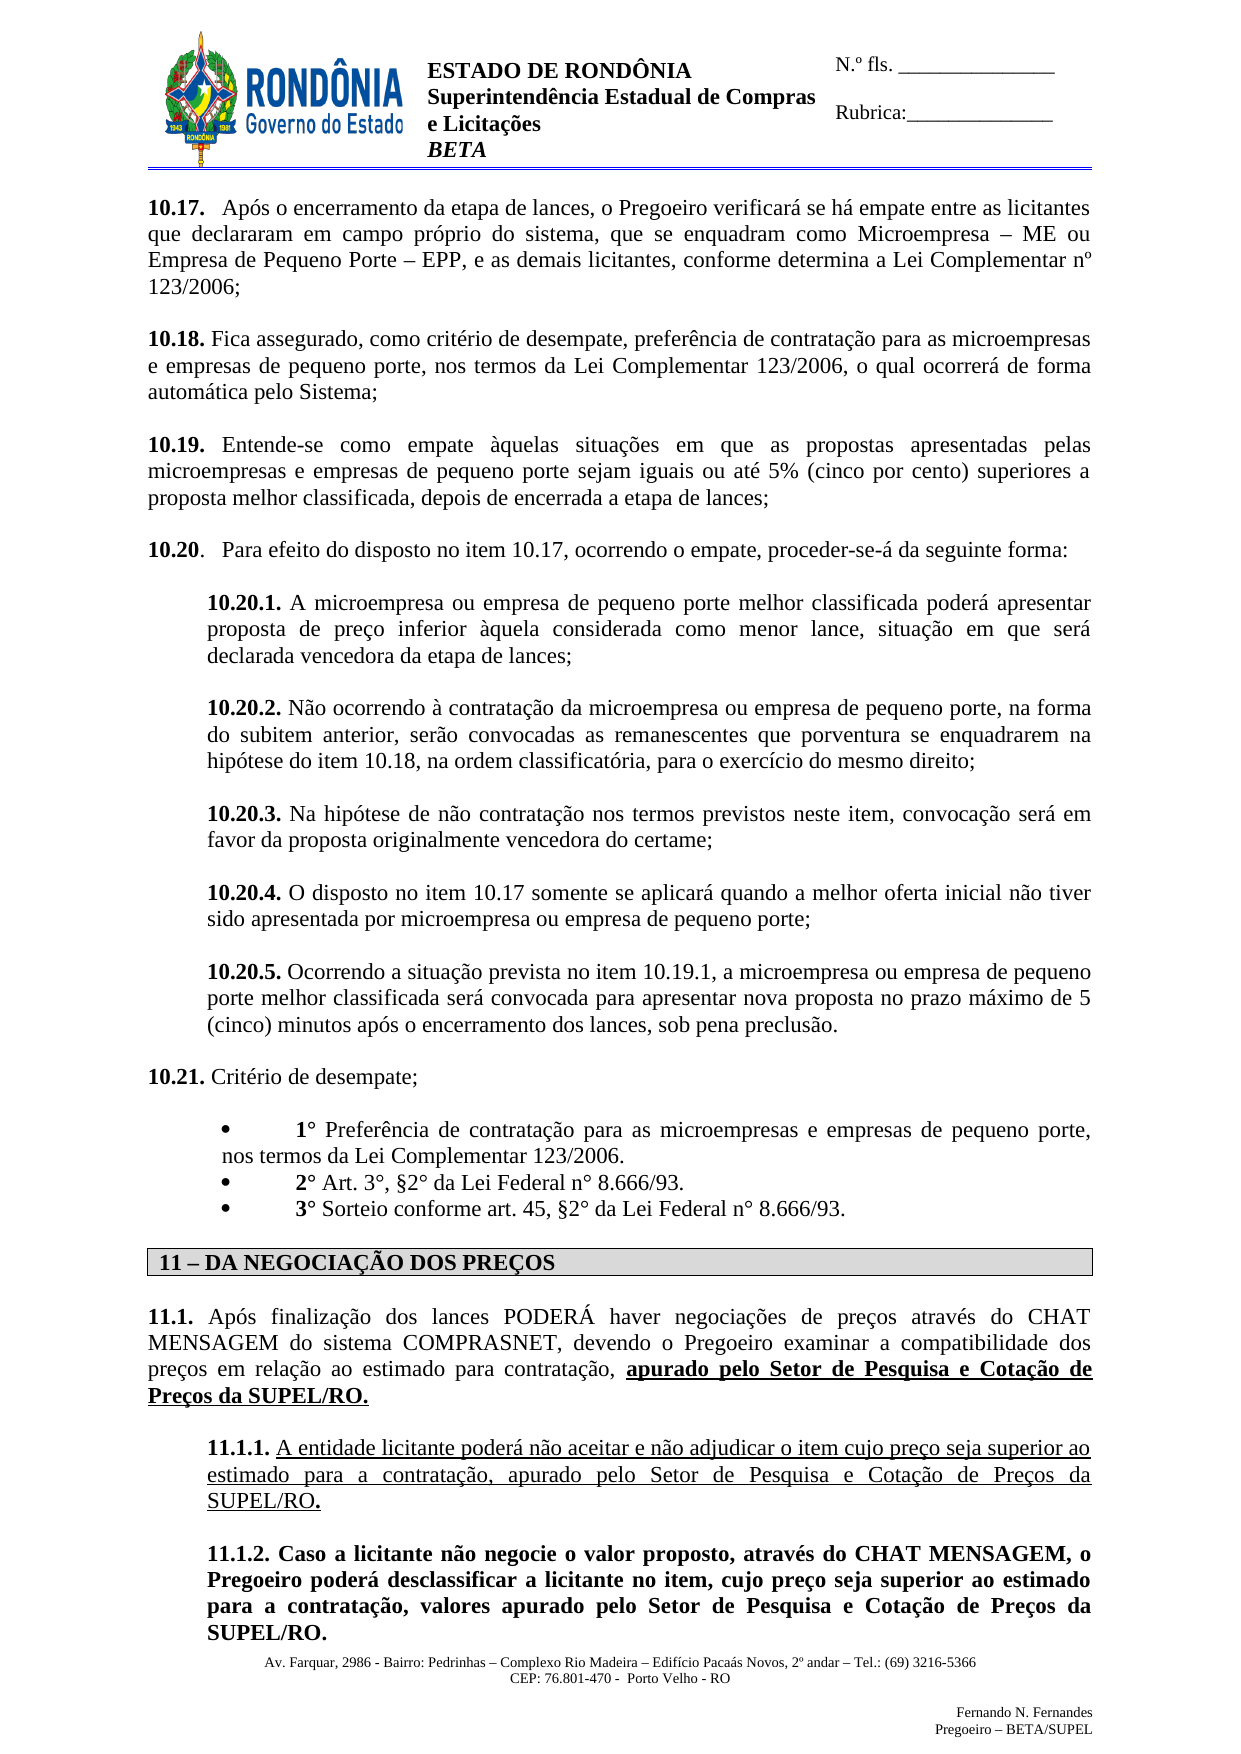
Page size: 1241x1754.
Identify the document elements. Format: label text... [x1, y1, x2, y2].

text 11.1.2. Caso a licitante não negocie o valor proposto, através do CHAT MENSAGEM, o Pregoeiro poderá desclassificar a licitante no item, cujo preço seja superior ao estimado para a contratação, valores apurado pelo Setor de Pesquisa e Cotação de Preços da SUPEL/RO. [207, 1540, 1093, 1645]
text 10.19. Entende-se como empate àquelas situações em que as propostas apresentadas pelas microempresas e empresas de pequeno porte sejam iguais ou até 5% (cinco por cento) superiores a proposta melhor classificada, depois de encerrada a etapa de lances; [148, 431, 1093, 510]
text 10.20.2. Não ocorrendo à contratação da microempresa ou empresa de pequeno porte, na forma do subitem anterior, serão convocadas as remanescentes que porventura se enquadrarem na hipótese do item 10.18, na ordem classificatória, para o exercício do mesmo direito; [207, 694, 1093, 773]
text 10.20. Para efeito do disposto no item 10.17, ocorrendo o empate, proceder-se-á da seguinte forma: [148, 536, 1093, 563]
text 11.1.1. A entidade licitante poderá não aceitar e não adjudicar o item cujo preço seja superior ao estimado para a contratação, apurado pelo Setor de Pesquisa e Cotação de Preços da SUPEL/RO. [207, 1434, 1093, 1513]
text 10.21. Critério de desempate; [148, 1063, 1093, 1090]
picture [164, 30, 403, 167]
text 11.1. Após finalização dos lances PODERÁ haver negociações de preços através do CHAT MENSAGEM do sistema COMPRASNET, devendo o Pregoeiro examinar a compatibilidade dos preços em relação ao estimado para contratação, apurado pelo Setor de Pesquisa e Cotação de Preços da SUPEL/RO. [148, 1303, 1093, 1408]
text 10.20.3. Na hipótese de não contratação nos termos previstos neste item, convocação será em favor da proposta originalmente vencedora do certame; [207, 800, 1093, 853]
table_header 11 – DA NEGOCIAÇÃO DOS PREÇOS [148, 1249, 1092, 1275]
list 1° Preferência de contratação para as microempresas e empresas de pequeno porte, nos termos da Lei Complementar 123/2006. [222, 1116, 1093, 1169]
text 10.17. Após o encerramento da etapa de lances, o Pregoeiro verificará se há empate entre as licitantes que declararam em campo próprio do sistema, que se enquadram como Microempresa – ME ou Empresa de Pequeno Porte – EPP, e as demais licitantes, conforme determina a Lei Complementar nº 123/2006; [148, 194, 1093, 299]
text 10.20.1. A microempresa ou empresa de pequeno porte melhor classificada poderá apresentar proposta de preço inferior àquela considerada como menor lance, situação em que será declarada vencedora da etapa de lances; [207, 589, 1093, 668]
text 10.20.5. Ocorrendo a situação prevista no item 10.19.1, a microempresa ou empresa de pequeno porte melhor classificada será convocada para apresentar nova proposta no prazo máximo de 5 (cinco) minutos após o encerramento dos lances, sob pena preclusão. [207, 958, 1093, 1037]
list 2° Art. 3°, §2° da Lei Federal n° 8.666/93. [222, 1169, 1093, 1195]
text 10.20.4. O disposto no item 10.17 somente se aplicará quando a melhor oferta inicial não tiver sido apresentada por microempresa ou empresa de pequeno porte; [207, 879, 1093, 932]
list 3° Sorteio conforme art. 45, §2° da Lei Federal n° 8.666/93. [222, 1195, 1093, 1222]
text 10.18. Fica assegurado, como critério de desempate, preferência de contratação para as microempresas e empresas de pequeno porte, nos termos da Lei Complementar 123/2006, o qual ocorrerá de forma automática pelo Sistema; [148, 326, 1093, 404]
